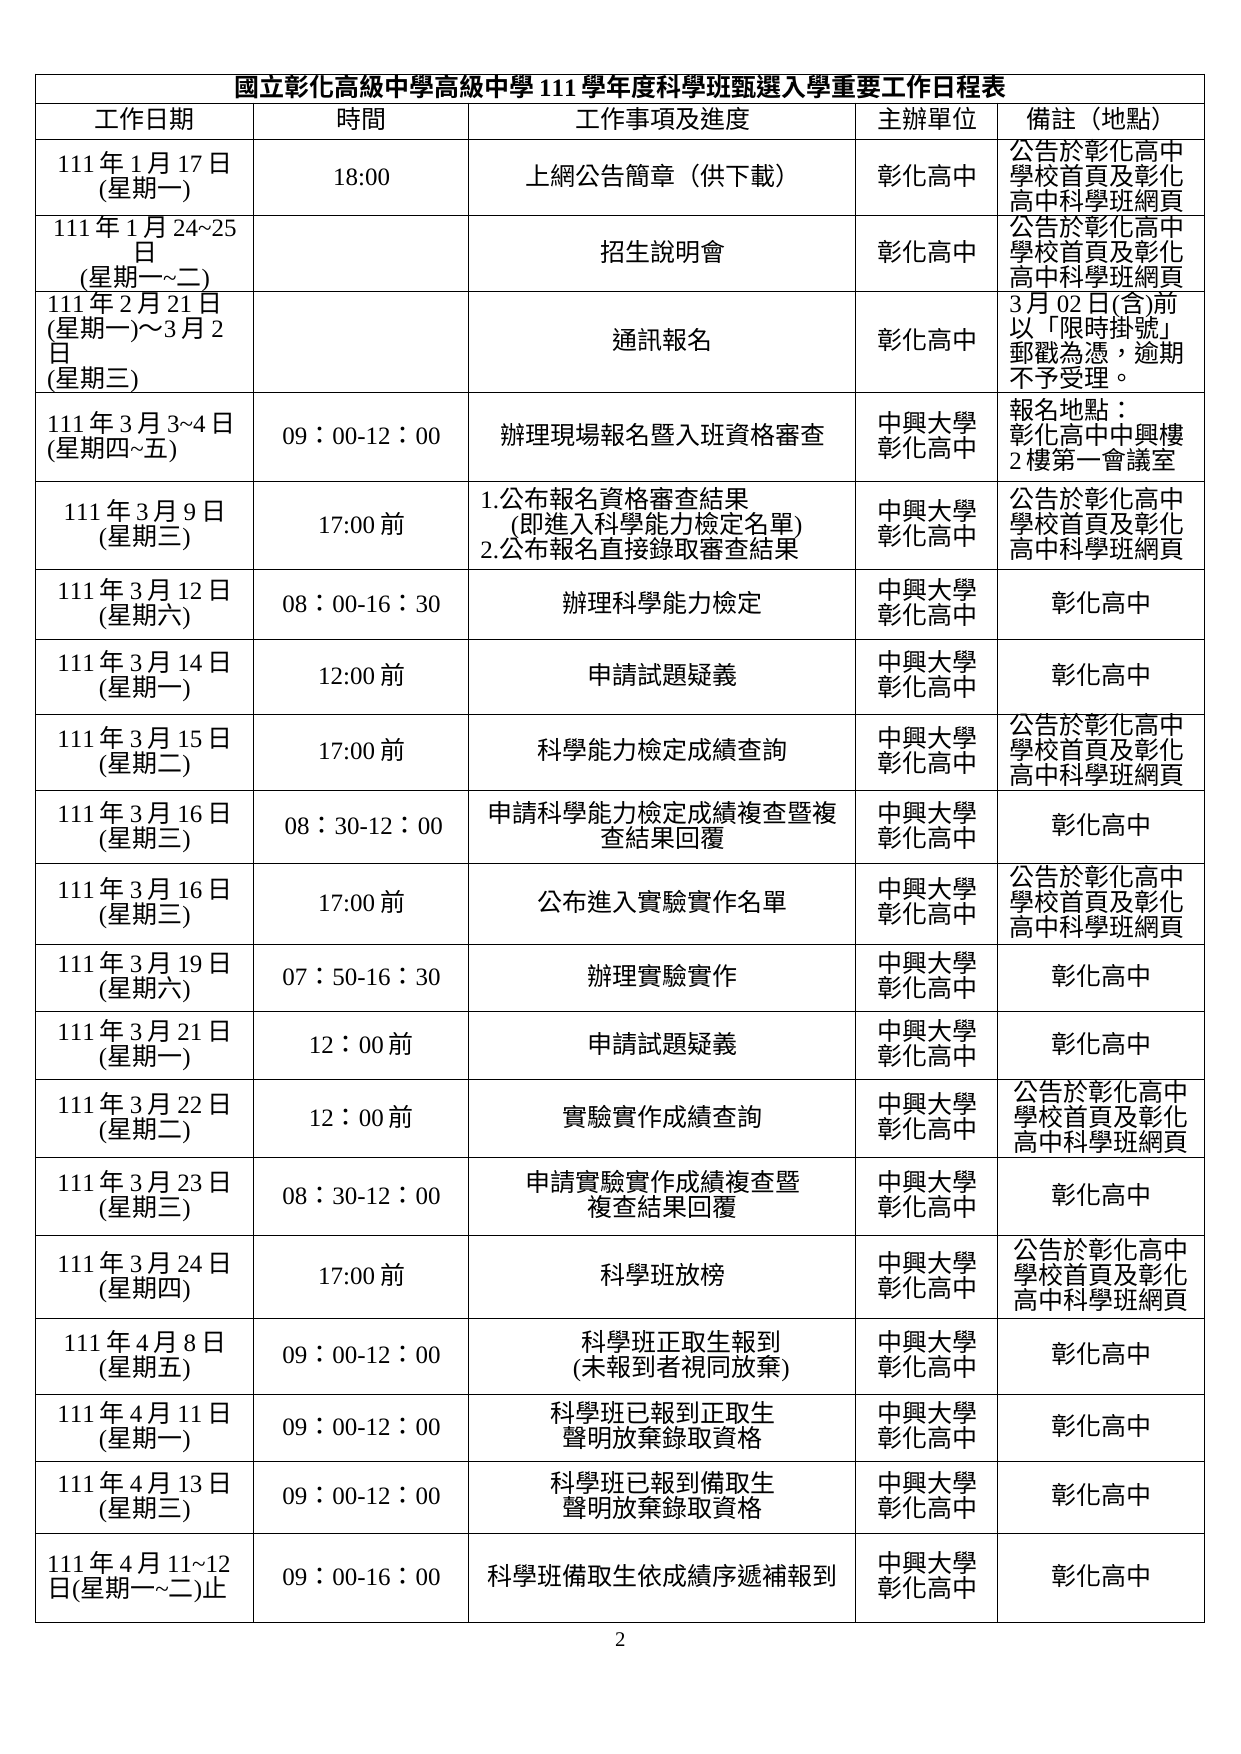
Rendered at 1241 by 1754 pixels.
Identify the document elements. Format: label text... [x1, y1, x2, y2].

table_cell 111年3月14日 (星期一) [36, 640, 253, 713]
table_cell 彰化高中 [998, 1534, 1204, 1622]
table_cell 中興大學 彰化高中 [856, 1319, 997, 1394]
table_cell 辦理實驗實作 [469, 945, 855, 1011]
table_cell 公告於彰化高中學校首頁及彰化高中科學班網頁 [998, 1236, 1204, 1318]
table_cell 09：00-12：00 [254, 1462, 468, 1533]
table_cell 科學班放榜 [469, 1236, 855, 1318]
table_cell 主辦單位 [856, 104, 997, 139]
table_cell 申請實驗實作成績複查暨 複查結果回覆 [469, 1158, 855, 1235]
table_cell 18:00 [254, 140, 468, 215]
table_cell 中興大學 彰化高中 [856, 791, 997, 863]
table_cell 111年1月24~25日 (星期一~二) [36, 216, 253, 291]
table_cell 111年3月9日 (星期三) [36, 482, 253, 569]
table_cell 111年3月19日 (星期六) [36, 945, 253, 1011]
table_cell 科學班備取生依成績序遞補報到 [469, 1534, 855, 1622]
table_cell 111年3月21日 (星期一) [36, 1012, 253, 1079]
table_cell 17:00前 [254, 482, 468, 569]
table_cell 科學能力檢定成績查詢 [469, 715, 855, 789]
table_cell 公告於彰化高中學校首頁及彰化高中科學班網頁 [998, 482, 1204, 569]
table_cell 科學班已報到備取生 聲明放棄錄取資格 [469, 1462, 855, 1533]
table_cell 111年3月23日 (星期三) [36, 1158, 253, 1235]
table_cell 3月02日(含)前以「限時掛號」郵戳為憑，逾期不予受理。 [998, 292, 1204, 392]
table_cell 111年3月24日 (星期四) [36, 1236, 253, 1318]
table_cell 通訊報名 [469, 292, 855, 392]
table_cell 中興大學 彰化高中 [856, 1395, 997, 1461]
table_cell 報名地點： 彰化高中中興樓2樓第一會議室 [998, 393, 1204, 481]
table_cell 08：30-12：00 [254, 1158, 468, 1235]
table_cell 中興大學 彰化高中 [856, 640, 997, 713]
table_cell 彰化高中 [998, 1012, 1204, 1079]
table_cell 09：00-12：00 [254, 1319, 468, 1394]
table_cell 111年1月17日 (星期一) [36, 140, 253, 215]
table_cell 彰化高中 [998, 1319, 1204, 1394]
table_cell 中興大學 彰化高中 [856, 945, 997, 1011]
table_cell 09：00-16：00 [254, 1534, 468, 1622]
table_cell 公告於彰化高中學校首頁及彰化高中科學班網頁 [998, 140, 1204, 215]
table_cell 公告於彰化高中學校首頁及彰化高中科學班網頁 [998, 715, 1204, 789]
table_cell 辦理現場報名暨入班資格審查 [469, 393, 855, 481]
table_cell 公告於彰化高中學校首頁及彰化高中科學班網頁 [998, 864, 1204, 943]
table_cell 111年2月21日(星期一)～3月2日 (星期三) [36, 292, 253, 392]
table_cell 111年4月13日 (星期三) [36, 1462, 253, 1533]
table_cell 中興大學 彰化高中 [856, 1462, 997, 1533]
table_cell 中興大學 彰化高中 [856, 864, 997, 943]
table_cell 111年3月16日 (星期三) [36, 791, 253, 863]
table_cell 備註（地點） [998, 104, 1204, 139]
table_cell 中興大學 彰化高中 [856, 482, 997, 569]
table_cell 彰化高中 [998, 570, 1204, 639]
table_cell [254, 292, 468, 392]
table_cell 111年3月12日 (星期六) [36, 570, 253, 639]
table_cell 彰化高中 [998, 640, 1204, 713]
table_cell 111年4月11~12日(星期一~二)止 [36, 1534, 253, 1622]
table_cell 111年4月8日 (星期五) [36, 1319, 253, 1394]
table_cell 彰化高中 [998, 1462, 1204, 1533]
table_cell 17:00前 [254, 864, 468, 943]
table_cell 17:00前 [254, 715, 468, 789]
table_cell 公告於彰化高中學校首頁及彰化高中科學班網頁 [998, 1080, 1204, 1157]
table_cell 12：00前 [254, 1012, 468, 1079]
table_cell 中興大學 彰化高中 [856, 1080, 997, 1157]
table_cell 08：00-16：30 [254, 570, 468, 639]
table_cell 彰化高中 [856, 140, 997, 215]
table_cell 17:00前 [254, 1236, 468, 1318]
table_header 國立彰化高級中學高級中學111學年度科學班甄選入學重要工作日程表 [36, 75, 1204, 102]
table_cell 彰化高中 [856, 216, 997, 291]
table_cell 工作日期 [36, 104, 253, 139]
table_cell 申請試題疑義 [469, 1012, 855, 1079]
table_cell 中興大學 彰化高中 [856, 393, 997, 481]
table_cell 09：00-12：00 [254, 393, 468, 481]
table_cell 工作事項及進度 [469, 104, 855, 139]
table_cell 科學班已報到正取生 聲明放棄錄取資格 [469, 1395, 855, 1461]
table_cell 彰化高中 [856, 292, 997, 392]
table_cell 辦理科學能力檢定 [469, 570, 855, 639]
table_cell 111年4月11日 (星期一) [36, 1395, 253, 1461]
table_cell 111年3月15日 (星期二) [36, 715, 253, 789]
table_cell 中興大學 彰化高中 [856, 715, 997, 789]
table_cell 申請科學能力檢定成績複查暨複查結果回覆 [469, 791, 855, 863]
table_cell 12:00前 [254, 640, 468, 713]
table_cell 中興大學 彰化高中 [856, 1534, 997, 1622]
table_cell 中興大學 彰化高中 [856, 1236, 997, 1318]
table_cell 1.公布報名資格審查結果 (即進入科學能力檢定名單) 2.公布報名直接錄取審查結果 [469, 482, 855, 569]
table_cell 彰化高中 [998, 945, 1204, 1011]
table_cell 111年3月22日 (星期二) [36, 1080, 253, 1157]
table_cell [254, 216, 468, 291]
table_cell 時間 [254, 104, 468, 139]
table_cell 中興大學 彰化高中 [856, 570, 997, 639]
table_cell 07：50-16：30 [254, 945, 468, 1011]
table_cell 上網公告簡章（供下載） [469, 140, 855, 215]
table_cell 實驗實作成績查詢 [469, 1080, 855, 1157]
table_cell 彰化高中 [998, 1395, 1204, 1461]
table_cell 12：00前 [254, 1080, 468, 1157]
table_cell 中興大學 彰化高中 [856, 1012, 997, 1079]
table_cell 公布進入實驗實作名單 [469, 864, 855, 943]
table_cell 111年3月3~4日 (星期四~五) [36, 393, 253, 481]
table_cell 申請試題疑義 [469, 640, 855, 713]
table_cell 公告於彰化高中學校首頁及彰化高中科學班網頁 [998, 216, 1204, 291]
table_cell 中興大學 彰化高中 [856, 1158, 997, 1235]
table_cell 09：00-12：00 [254, 1395, 468, 1461]
table_cell 科學班正取生報到 (未報到者視同放棄) [469, 1319, 855, 1394]
table_cell 08：30-12：00 [254, 791, 468, 863]
table_cell 彰化高中 [998, 791, 1204, 863]
table_cell 彰化高中 [998, 1158, 1204, 1235]
table_cell 招生說明會 [469, 216, 855, 291]
table_cell 111年3月16日 (星期三) [36, 864, 253, 943]
